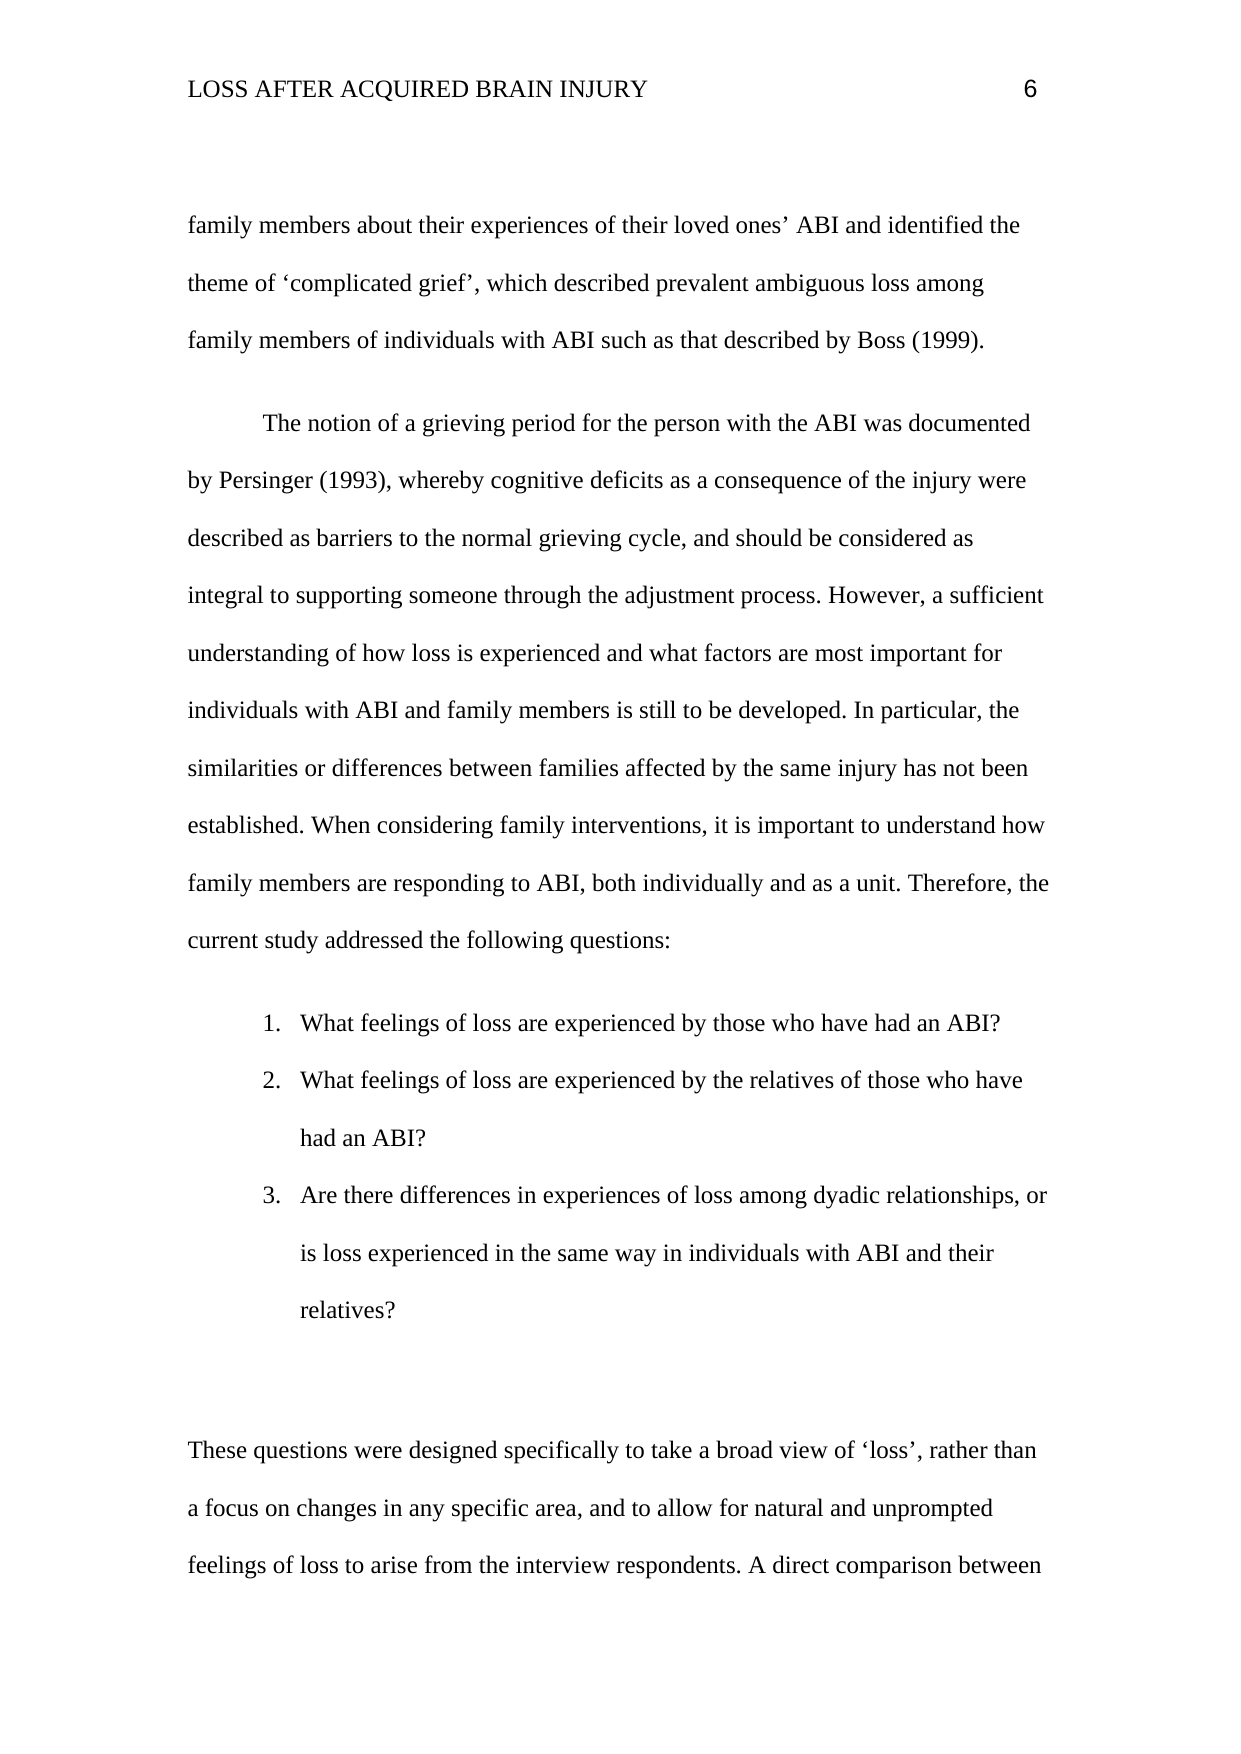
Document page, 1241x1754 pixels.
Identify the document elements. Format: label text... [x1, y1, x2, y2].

list What feelings of loss are experienced by the relatives of those who have had an ABI? [262, 1065, 1053, 1151]
text The notion of a grieving period for the person with the ABI was documented by Persinger (1993), whereby cognitive deficits as a consequence of the injury were described as barriers to the normal grieving cycle, and should be considered as integral to supporting someone through the adjustment process. However, a sufficient understanding of how loss is experienced and what factors are most important for individuals with ABI and family members is still to be developed. In particular, the similarities or differences between families affected by the same injury has not been established. When considering family interventions, it is important to understand how family members are responding to ABI, both individually and as a unit. Therefore, the current study addressed the following questions: [187, 408, 1053, 954]
list What feelings of loss are experienced by those who have had an ABI? [262, 1008, 1053, 1036]
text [187, 1435, 1053, 1579]
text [187, 210, 1053, 354]
list Are there differences in experiences of loss among dyadic relationships, or is loss experienced in the same way in individuals with ABI and their relatives? [262, 1180, 1053, 1324]
